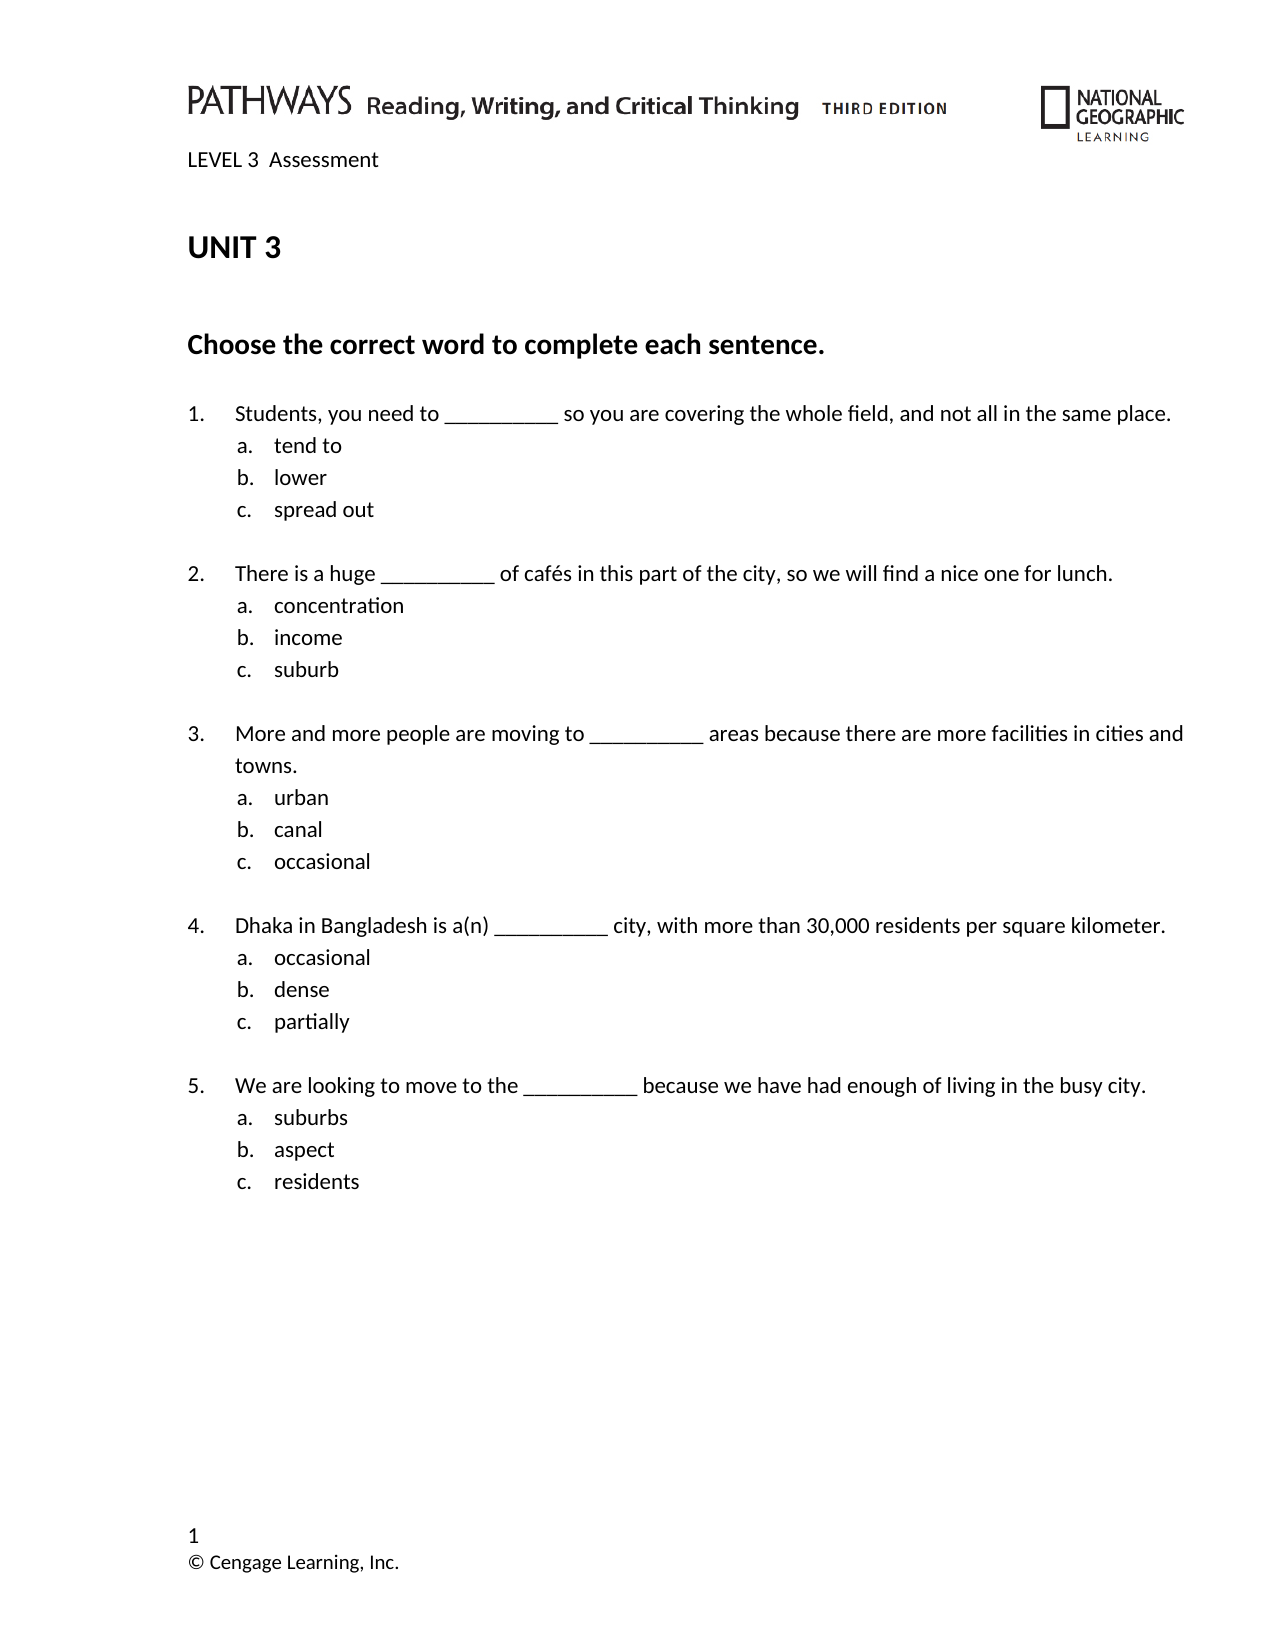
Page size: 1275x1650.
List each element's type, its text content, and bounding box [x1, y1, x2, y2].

table_cell b. [232, 975, 269, 1007]
table_header a. [232, 431, 269, 463]
table_header occasional [269, 943, 1014, 975]
table_cell c. [232, 847, 269, 879]
table_cell aspect [269, 1135, 1014, 1167]
table_cell b. [232, 1135, 269, 1167]
text 1. Students, you need to __________ so you are covering the whole field, and not all in the same place. [187, 399, 1200, 427]
table_header tend to [269, 431, 1014, 463]
table_header a. [232, 783, 269, 815]
table_cell b. [232, 623, 269, 655]
table_cell suburb [269, 655, 1014, 687]
table_cell c. [232, 1007, 269, 1039]
table_cell canal [269, 815, 1014, 847]
table_header concentration [269, 591, 1014, 623]
table_header urban [269, 783, 1014, 815]
table_cell c. [232, 1167, 269, 1199]
text 5. We are looking to move to the __________ because we have had enough of living in the busy city. [187, 1071, 1200, 1099]
table_cell b. [232, 815, 269, 847]
table_cell spread out [269, 495, 1014, 527]
table_header a. [232, 1103, 269, 1135]
text 4. Dhaka in Bangladesh is a(n) __________ city, with more than 30,000 residents per square kilometer. [187, 911, 1200, 939]
table_cell c. [232, 495, 269, 527]
text 3. More and more people are moving to __________ areas because there are more facilities in cities and towns. [187, 719, 1200, 779]
table_cell dense [269, 975, 1014, 1007]
table_header a. [232, 943, 269, 975]
table_cell income [269, 623, 1014, 655]
text UNIT 3 [187, 226, 1200, 267]
table_cell residents [269, 1167, 1014, 1199]
table_cell lower [269, 463, 1014, 495]
table_cell c. [232, 655, 269, 687]
table_header a. [232, 591, 269, 623]
table_cell b. [232, 463, 269, 495]
text Choose the correct word to complete each sentence. [187, 326, 1200, 361]
picture [178, 75, 1190, 145]
table_cell occasional [269, 847, 1014, 879]
table_cell partially [269, 1007, 1014, 1039]
text 2. There is a huge __________ of cafés in this part of the city, so we will find a nice one for lunch. [187, 559, 1200, 587]
table_header suburbs [269, 1103, 1014, 1135]
